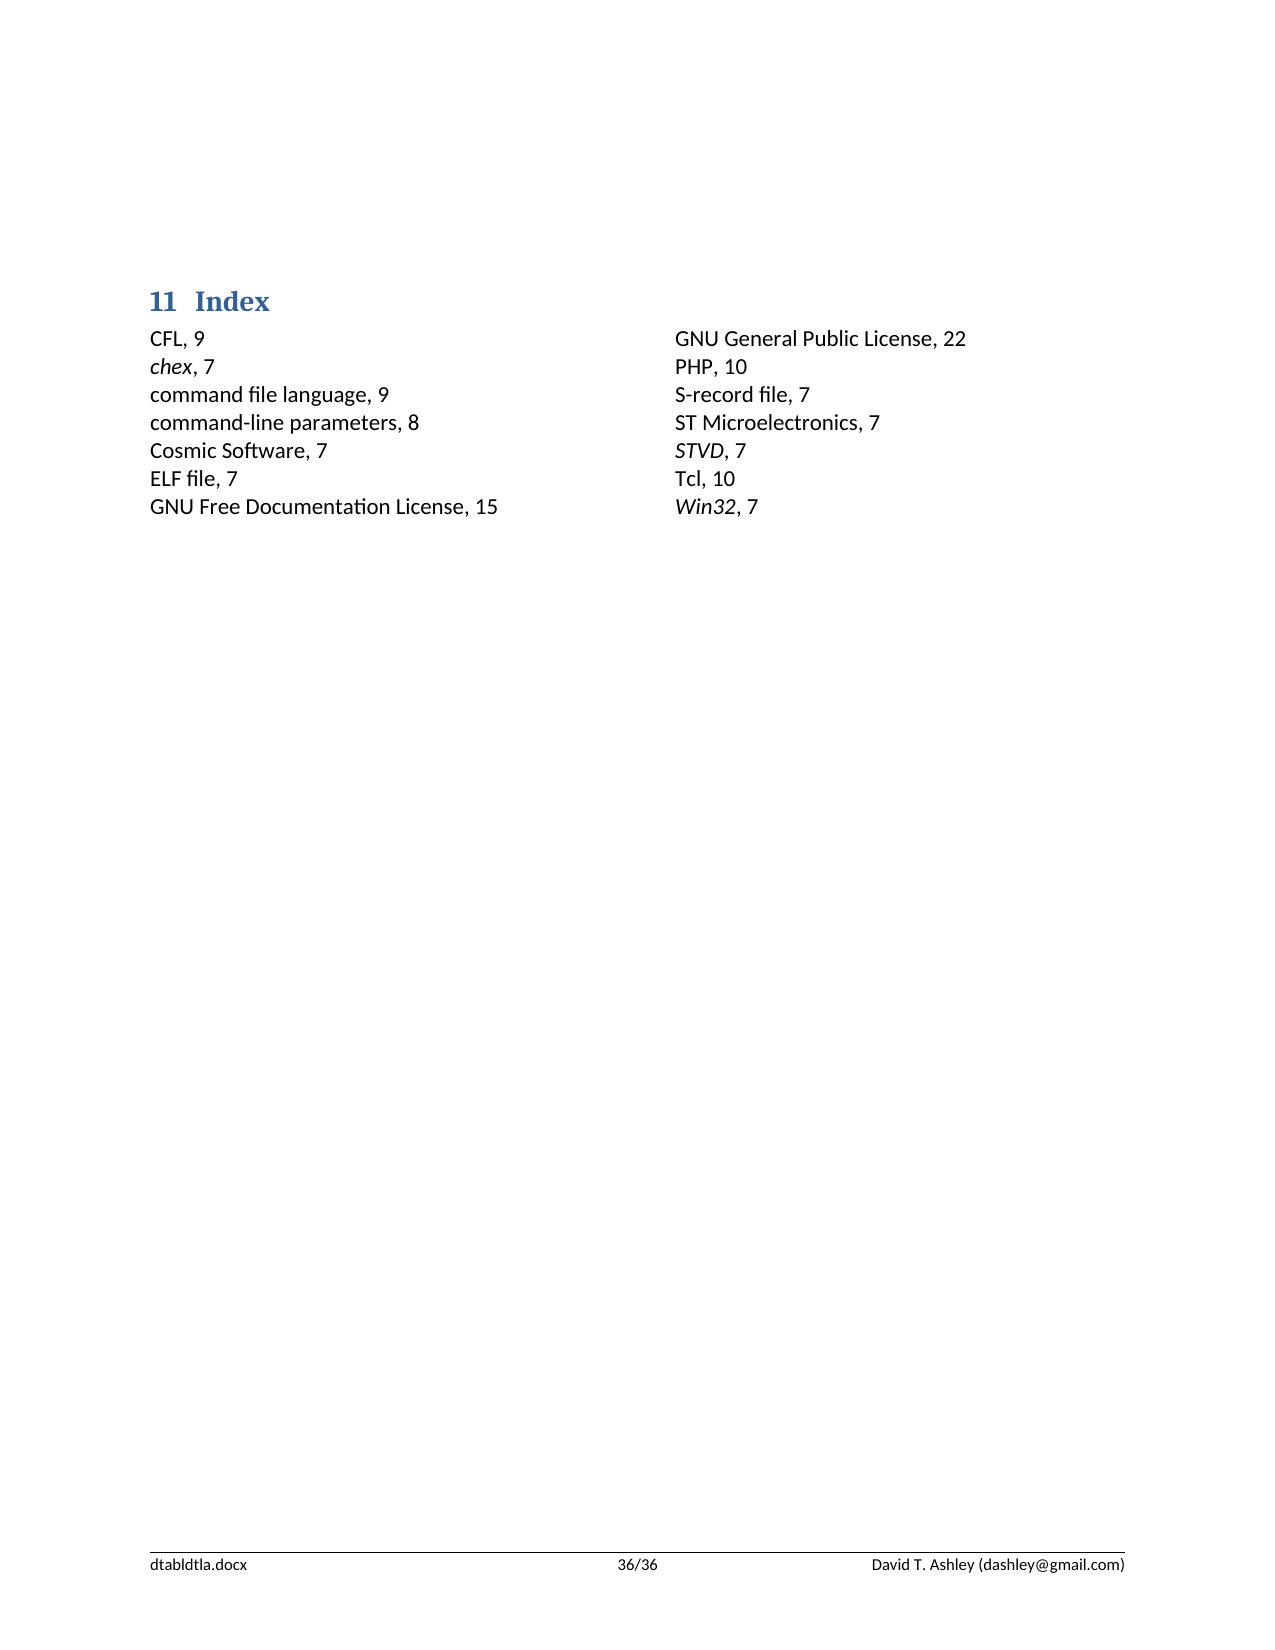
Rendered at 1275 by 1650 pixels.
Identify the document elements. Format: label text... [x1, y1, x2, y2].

text ELF file, 7 [150, 464, 600, 492]
text chex, 7 [150, 352, 600, 380]
text GNU General Public License, 22 [675, 324, 1125, 352]
text Cosmic Software, 7 [150, 436, 600, 464]
text S-record file, 7 [675, 380, 1125, 408]
text STVD, 7 [675, 436, 1125, 464]
text command file language, 9 [150, 380, 600, 408]
text Win32, 7 [675, 492, 1125, 520]
text PHP, 10 [675, 352, 1125, 380]
text Tcl, 10 [675, 464, 1125, 492]
text ST Microelectronics, 7 [675, 408, 1125, 436]
text CFL, 9 [150, 324, 600, 352]
text GNU Free Documentation License, 15 [150, 492, 600, 520]
text command-line parameters, 8 [150, 408, 600, 436]
subtitle Index [150, 285, 1125, 319]
